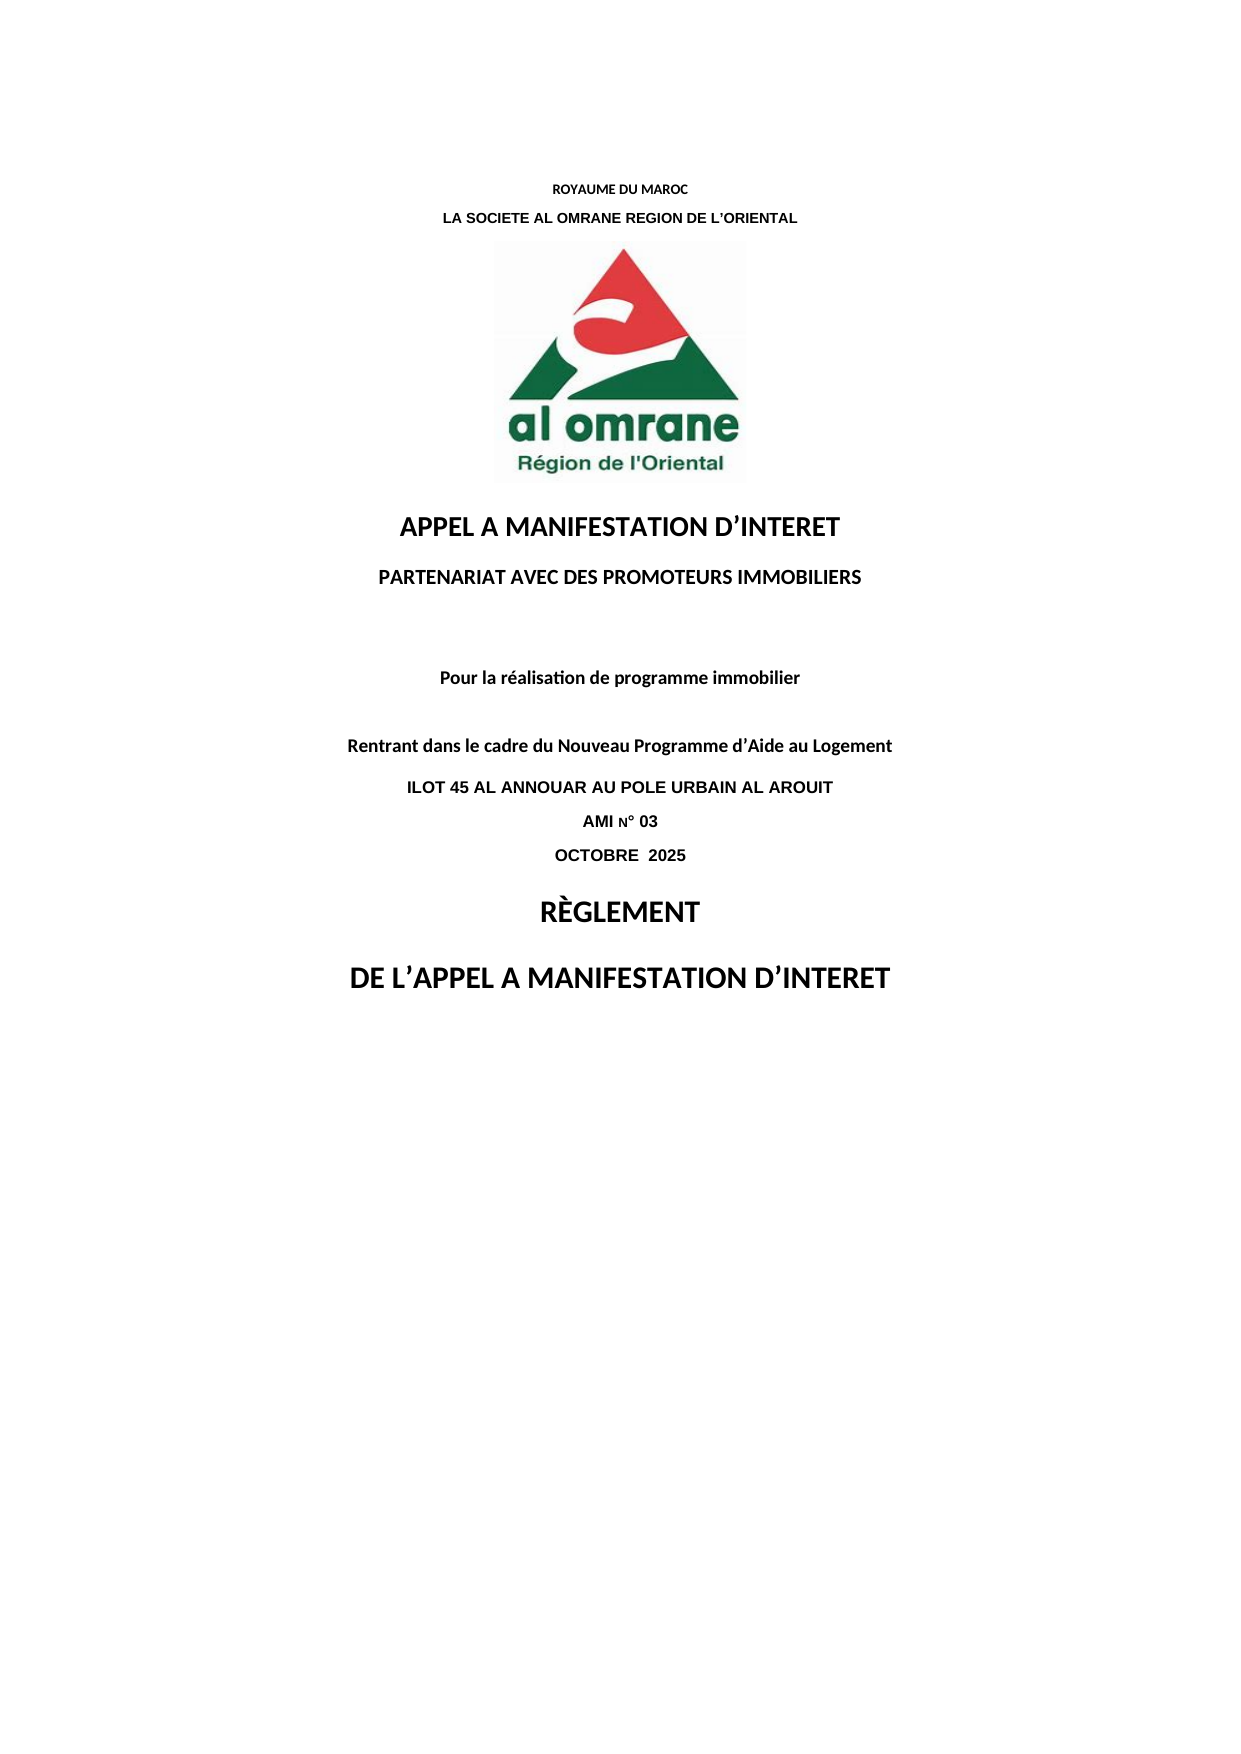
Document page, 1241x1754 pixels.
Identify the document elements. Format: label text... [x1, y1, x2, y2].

text ILOT 45 AL ANNOUAR AU POLE URBAIN AL AROUIT [147, 763, 1093, 797]
text ROYAUME DU MAROC [147, 168, 1093, 198]
text AMI n° 03 [148, 797, 1093, 831]
text APPEL A MANIFESTATION D’INTERET [147, 483, 1093, 544]
text LA SOCIETE AL OMRANE REGION DE L’ORIENTAL [147, 198, 1093, 227]
text Rentrant dans le cadre du Nouveau Programme d’Aide au Logement [147, 716, 1093, 757]
text RÈGLEMENT [147, 864, 1093, 931]
text Pour la réalisation de programme immobilier [147, 649, 1093, 689]
text DE L’APPEL A MANIFESTATION D’INTERET [147, 931, 1093, 997]
text OCTOBRE 2025 [148, 831, 1093, 864]
text PARTENARIAT AVEC DES PROMOTEURS IMMOBILIERS [147, 544, 1093, 590]
picture [493, 241, 747, 483]
